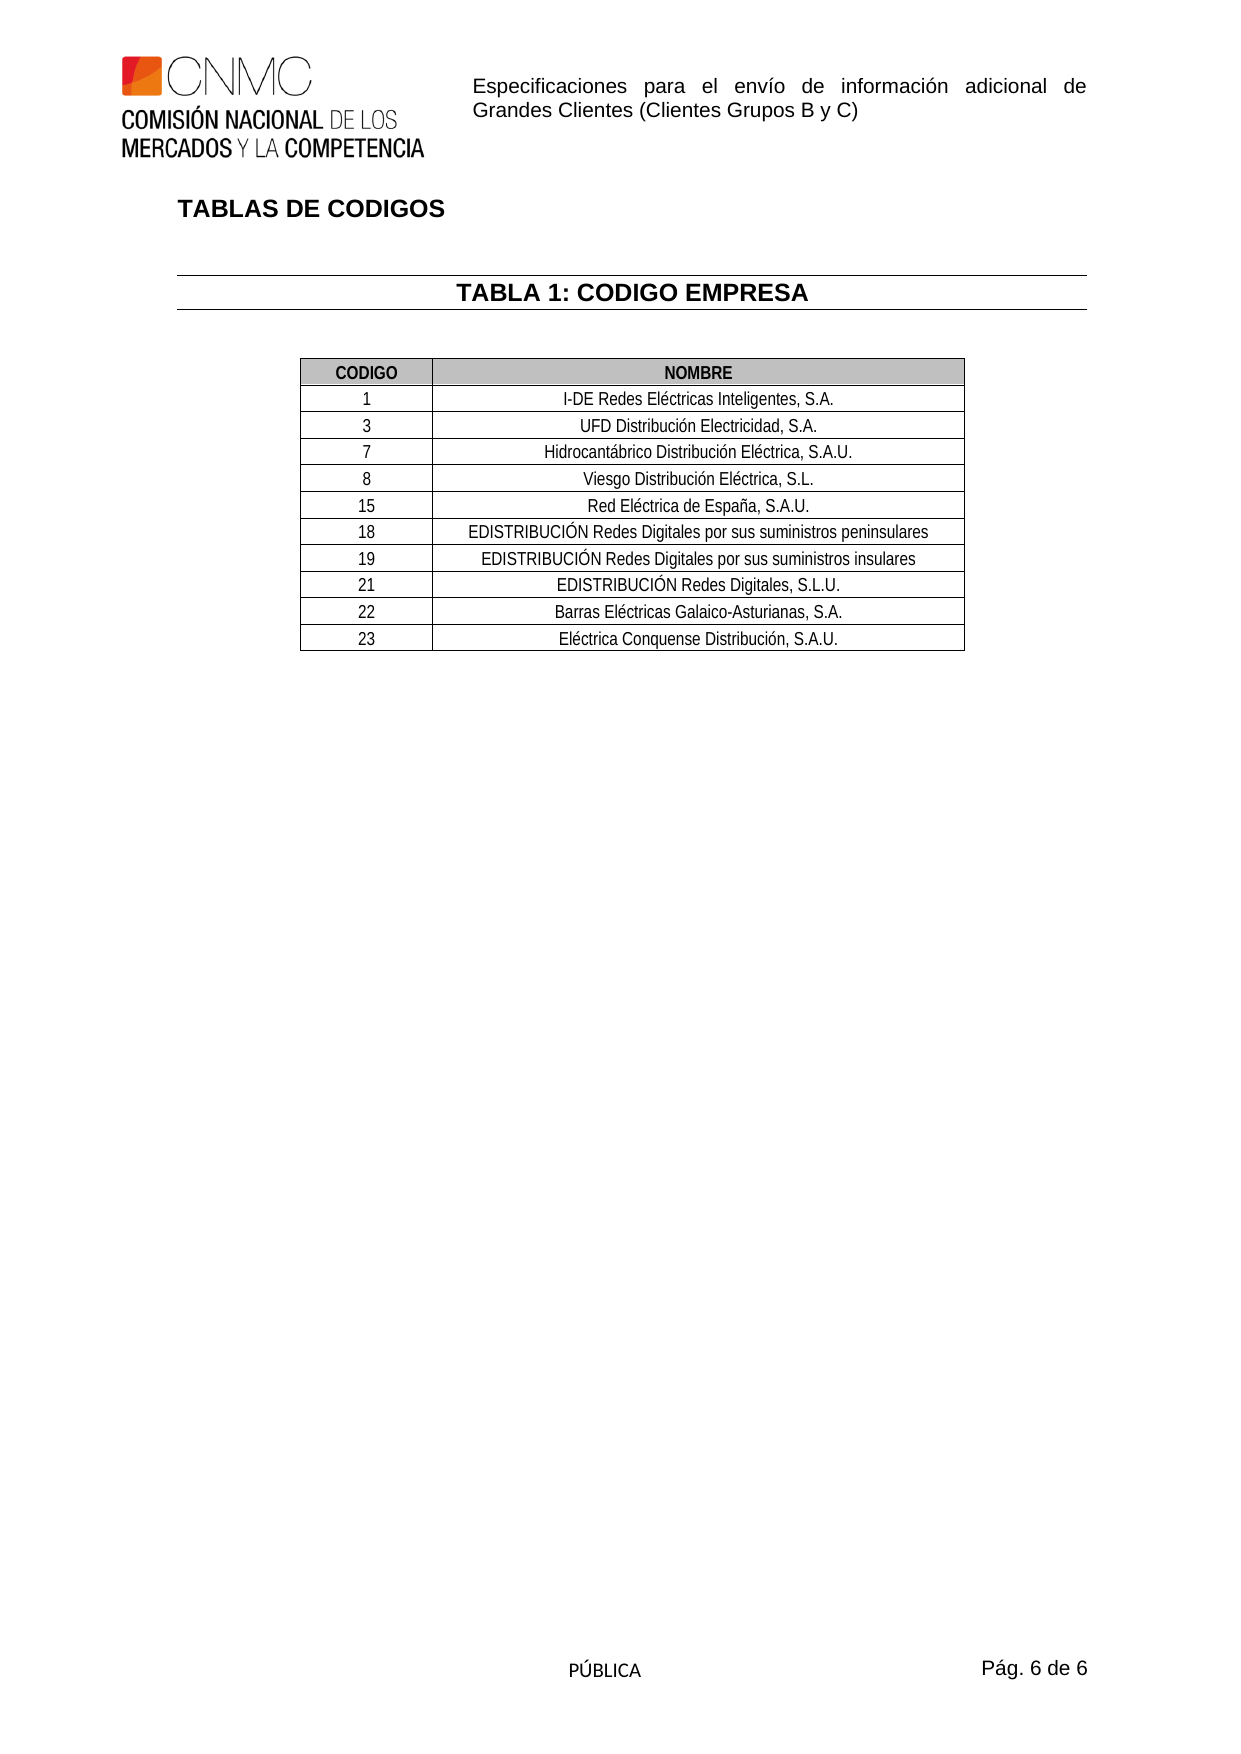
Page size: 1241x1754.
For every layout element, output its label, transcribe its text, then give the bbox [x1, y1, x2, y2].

table_cell 19 [301, 545, 432, 571]
text TABLAS DE CODIGOS [177, 194, 1087, 222]
table_cell I-DE Redes Eléctricas Inteligentes, S.A. [433, 386, 964, 411]
table_cell Hidrocantábrico Distribución Eléctrica, S.A.U. [433, 439, 964, 464]
table_cell 1 [301, 386, 432, 411]
table_cell UFD Distribución Electricidad, S.A. [433, 412, 964, 438]
picture [105, 43, 436, 170]
table_cell 8 [301, 465, 432, 491]
table_cell 22 [301, 598, 432, 624]
subtitle TABLA 1: CODIGO EMPRESA [177, 276, 1087, 309]
table_cell 23 [301, 625, 432, 650]
table_cell 3 [301, 412, 432, 438]
table_cell Eléctrica Conquense Distribución, S.A.U. [433, 625, 964, 650]
table_cell 21 [301, 572, 432, 597]
table_cell Viesgo Distribución Eléctrica, S.L. [433, 465, 964, 491]
table_header CODIGO [301, 359, 432, 384]
table_cell 18 [301, 519, 432, 544]
table_header NOMBRE [433, 359, 964, 384]
table_cell EDISTRIBUCIÓN Redes Digitales por sus suministros insulares [433, 545, 964, 571]
table_cell Barras Eléctricas Galaico-Asturianas, S.A. [433, 598, 964, 624]
table_cell 15 [301, 492, 432, 517]
table_cell 7 [301, 439, 432, 464]
table_cell EDISTRIBUCIÓN Redes Digitales, S.L.U. [433, 572, 964, 597]
table_cell EDISTRIBUCIÓN Redes Digitales por sus suministros peninsulares [433, 519, 964, 544]
table_cell Red Eléctrica de España, S.A.U. [433, 492, 964, 517]
